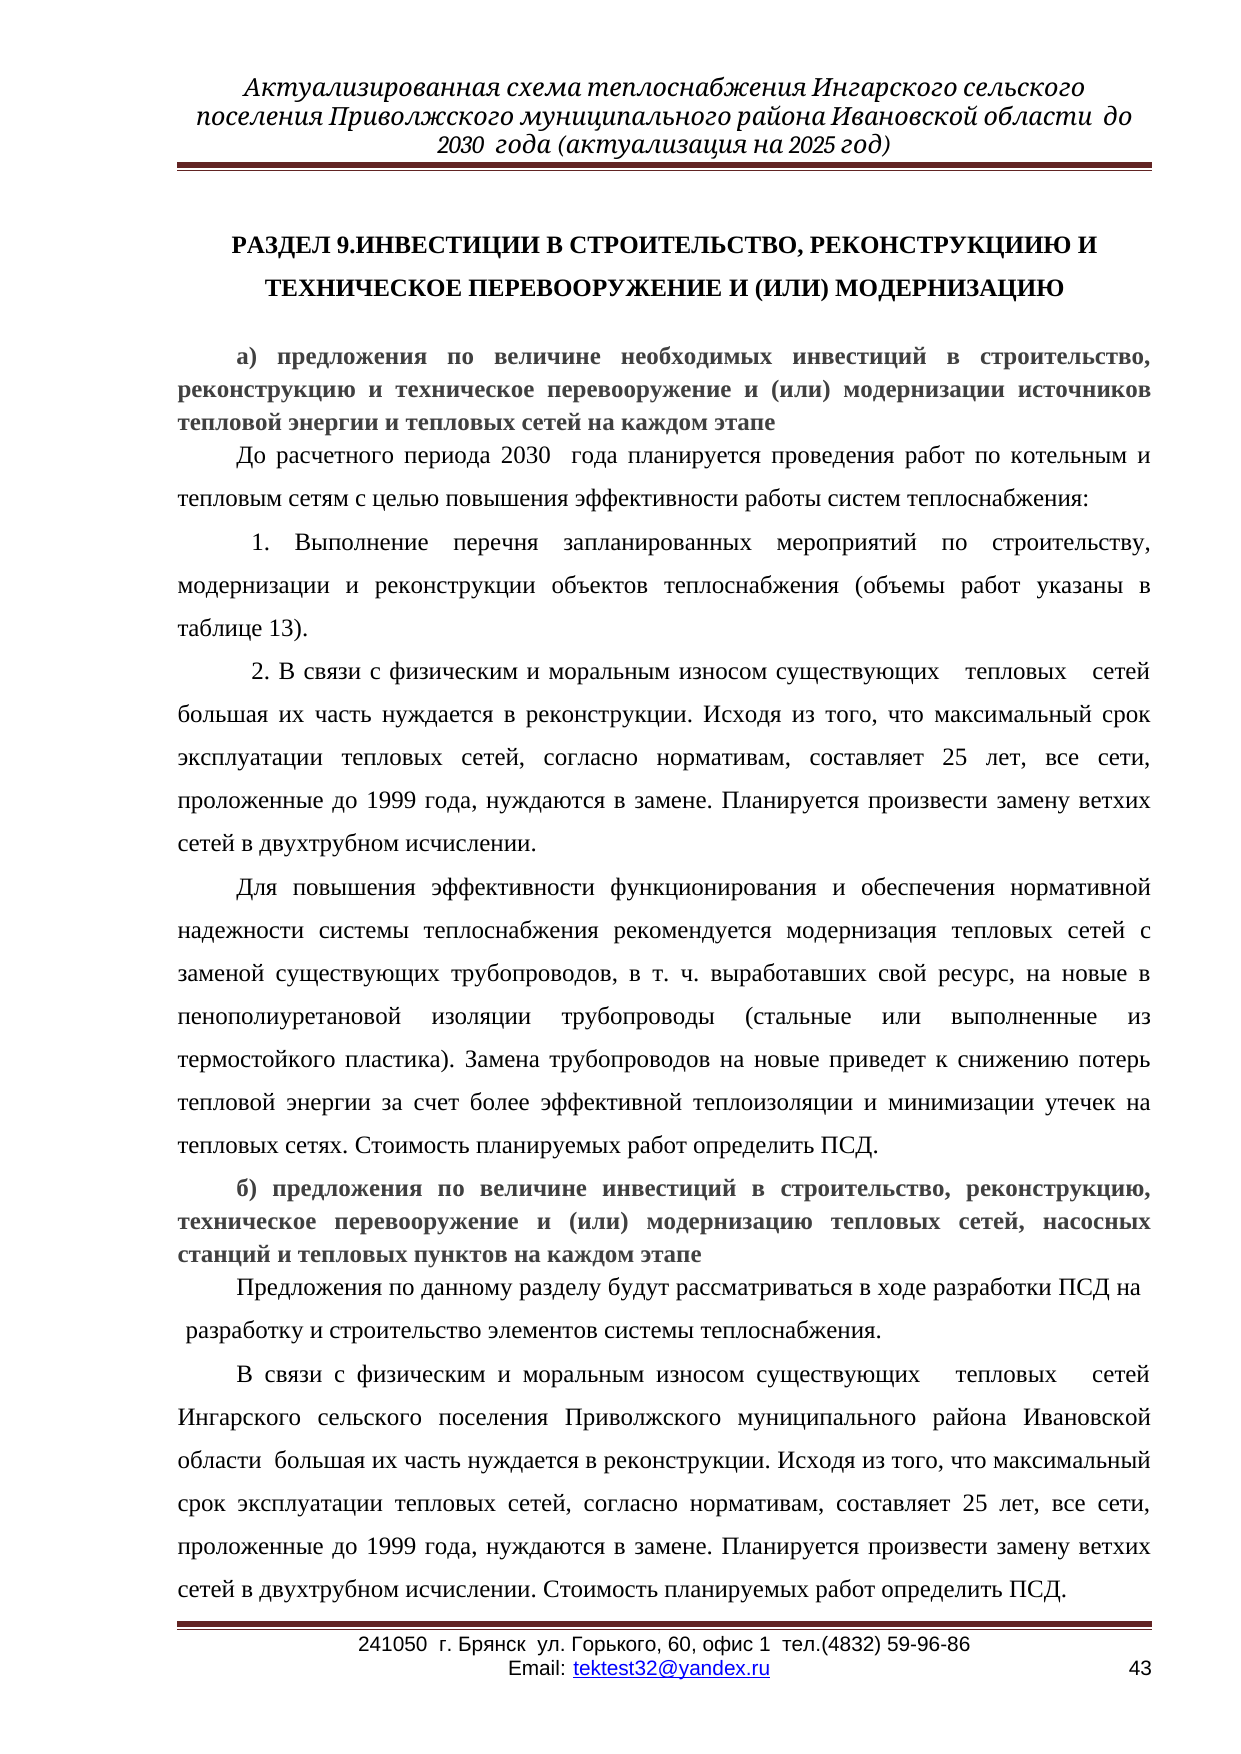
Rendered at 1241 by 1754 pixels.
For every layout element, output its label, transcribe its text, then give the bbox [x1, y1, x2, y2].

list 1. Выполнение перечня запланированных мероприятий по строительству, модернизации и реконструкции объектов теплоснабжения (объемы работ указаны в таблице 13). [177, 527, 1152, 642]
subtitle а) предложения по величине необходимых инвестиций в строительство, реконструкцию и техническое перевооружение и (или) модернизации источников тепловой энергии и тепловых сетей на каждом этапе [177, 341, 1152, 436]
text До расчетного периода 2030 года планируется проведения работ по котельным и тепловым сетям с целью повышения эффективности работы систем теплоснабжения: [177, 440, 1152, 512]
list 2. В связи с физическим и моральным износом существующих тепловых сетей большая их часть нуждается в реконструкции. Исходя из того, что максимальный срок эксплуатации тепловых сетей, согласно нормативам, составляет 25 лет, все сети, проложенные до 1999 года, нуждаются в замене. Планируется произвести замену ветхих сетей в двухтрубном исчислении. [177, 656, 1152, 857]
text Предложения по данному разделу будут рассматриваться в ходе разработки ПСД на разработку и строительство элементов системы теплоснабжения. [185, 1272, 1143, 1344]
text Для повышения эффективности функционирования и обеспечения нормативной надежности системы теплоснабжения рекомендуется модернизация тепловых сетей с заменой существующих трубопроводов, в т. ч. выработавших свой ресурс, на новые в пенополиуретановой изоляции трубопроводы (стальные или выполненные из термостойкого пластика). Замена трубопроводов на новые приведет к снижению потерь тепловой энергии за счет более эффективной теплоизоляции и минимизации утечек на тепловых сетях. Стоимость планируемых работ определить ПСД. [177, 872, 1152, 1159]
subtitle РАЗДЕЛ 9.ИНВЕСТИЦИИ В СТРОИТЕЛЬСТВО, РЕКОНСТРУКЦИИЮ И ТЕХНИЧЕСКОЕ ПЕРЕВООРУЖЕНИЕ И (ИЛИ) МОДЕРНИЗАЦИЮ [177, 230, 1152, 302]
list В связи с физическим и моральным износом существующих тепловых сетей Ингарского сельского поселения Приволжского муниципального района Ивановской области большая их часть нуждается в реконструкции. Исходя из того, что максимальный срок эксплуатации тепловых сетей, согласно нормативам, составляет 25 лет, все сети, проложенные до 1999 года, нуждаются в замене. Планируется произвести замену ветхих сетей в двухтрубном исчислении. Стоимость планируемых работ определить ПСД. [177, 1359, 1152, 1603]
subtitle б) предложения по величине инвестиций в строительство, реконструкцию, техническое перевооружение и (или) модернизацию тепловых сетей, насосных станций и тепловых пунктов на каждом этапе [177, 1173, 1152, 1268]
